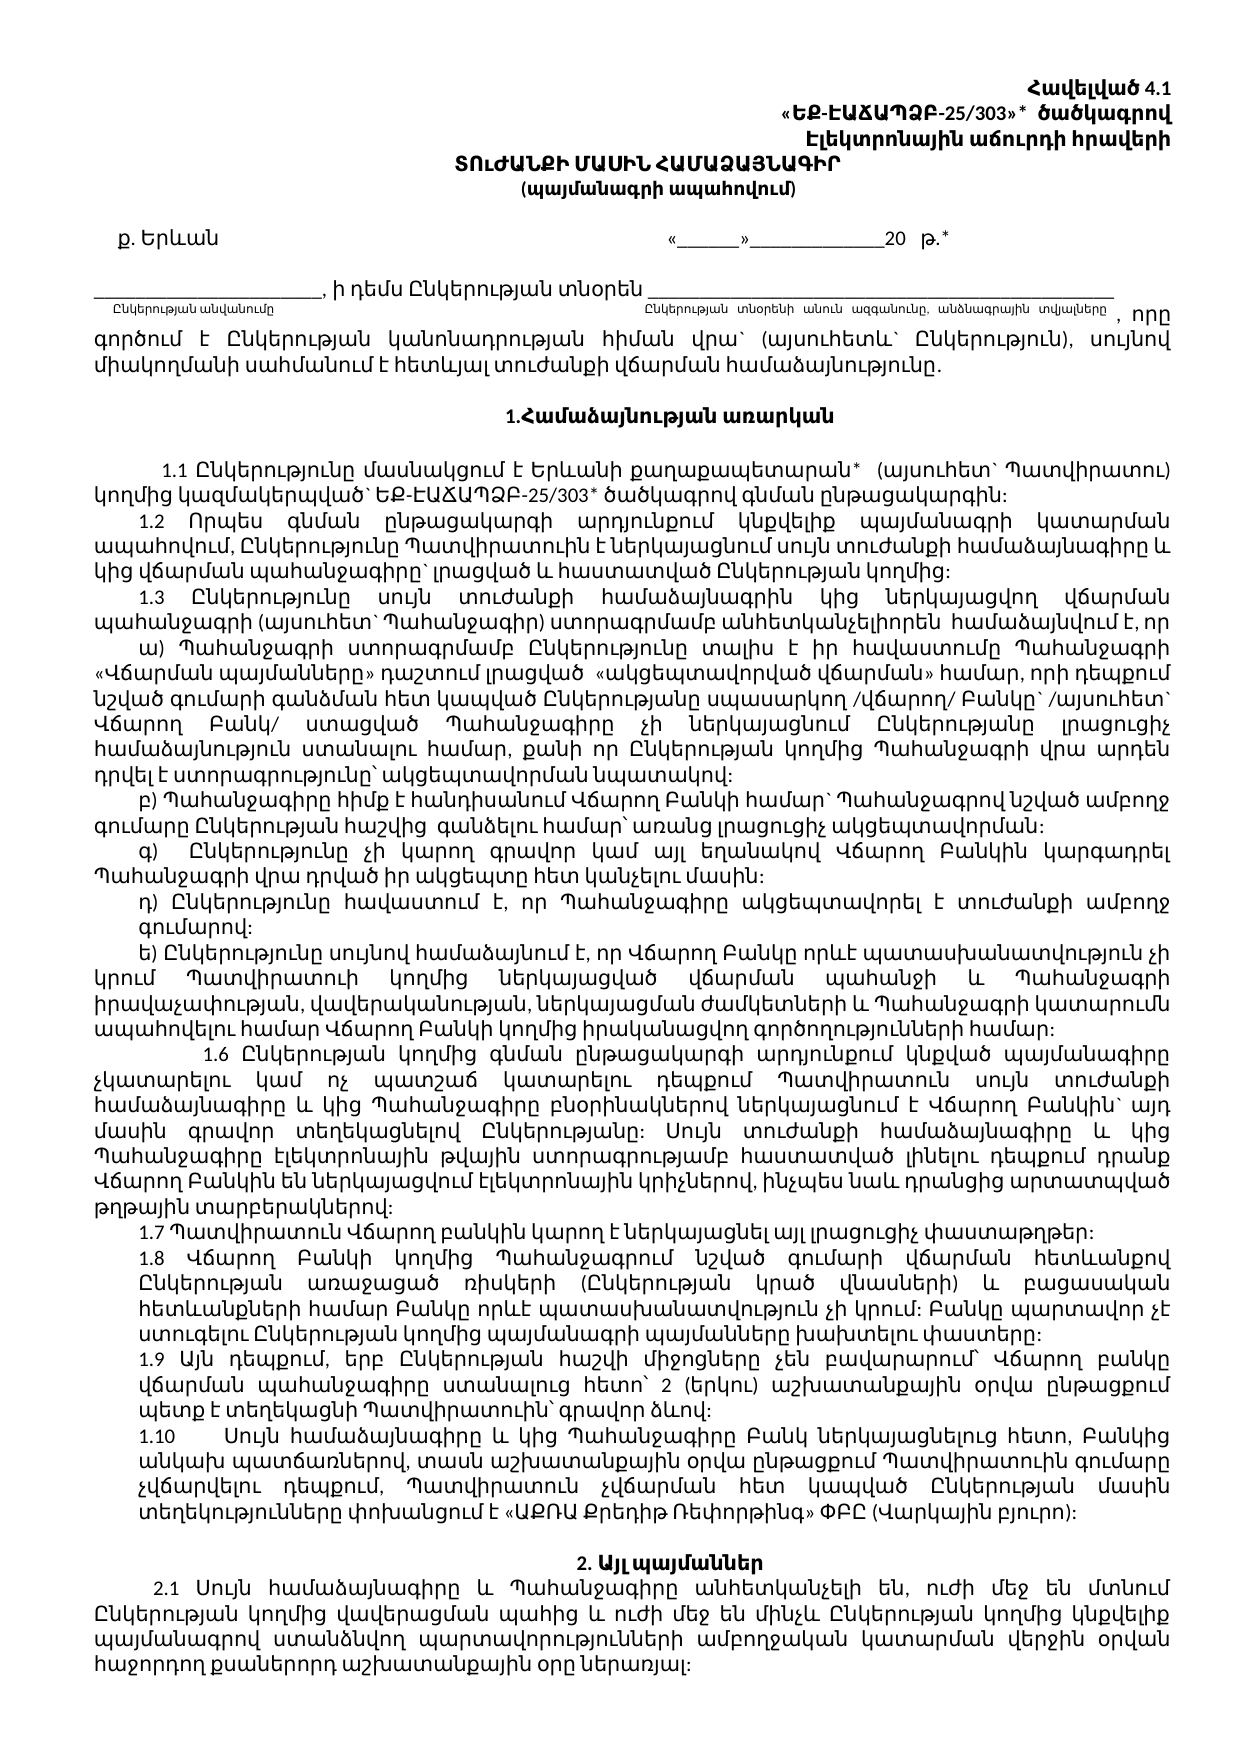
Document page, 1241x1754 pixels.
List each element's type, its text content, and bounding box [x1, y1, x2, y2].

text գ) Ընկերությունը չի կարող գրավոր կամ այլ եղանակով Վճարող Բանկին կարգադրել Պահանջագրի վրա դրված իր ակցեպտը հետ կանչելու մասին: [94, 838, 1171, 889]
text ՏՈւԺԱՆՔԻ ՄԱՍԻՆ ՀԱՄԱՁԱՅՆԱԳԻՐ [94, 151, 1171, 177]
text բ) Պահանջագիրը հիմք է հանդիսանում Վճարող Բանկի համար` Պահանջագրով նշված ամբողջ գումարը Ընկերության հաշվից գանձելու համար՝ առանց լրացուցիչ ակցեպտավորման: [94, 787, 1171, 838]
text 2. Այլ պայմաններ [169, 1550, 1171, 1575]
text 1.7 Պատվիրատուն Վճարող բանկին կարող է ներկայացնել այլ լրացուցիչ փաստաթղթեր: [138, 1219, 1171, 1245]
text 2.1 Սույն համաձայնագիրը և Պահանջագիրը անհետկանչելի են, ուժի մեջ են մտնում Ընկերության կողմից վավերացման պահից և ուժի մեջ են մինչև Ընկերության կողմից կնքվելիք պայմանագրով ստանձնվող պարտավորությունների ամբողջական կատարման վերջին օրվան հաջորդող քսաներորդ աշխատանքային օրը ներառյալ: [94, 1575, 1171, 1677]
text 1.6 Ընկերության կողմից գնման ընթացակարգի արդյունքում կնքված պայմանագիրը չկատարելու կամ ոչ պատշաճ կատարելու դեպքում Պատվիրատուն սույն տուժանքի համաձայնագիրը և կից Պահանջագիրը բնօրինակներով ներկայացնում է Վճարող Բանկին` այդ մասին գրավոր տեղեկացնելով Ընկերությանը: Սույն տուժանքի համաձայնագիրը և կից Պահանջագիրը էլեկտրոնային թվային ստորագրությամբ հաստատված լինելու դեպքում դրանք Վճարող Բանկին են ներկայացվում էլեկտրոնային կրիչներով, ինչպես նաև դրանցից արտատպված թղթային տարբերակներով: [94, 1042, 1171, 1219]
text ա) Պահանջագրի ստորագրմամբ Ընկերությունը տալիս է իր հավաստումը Պահանջագրի «Վճարման պայմանները» դաշտում լրացված «ակցեպտավորված վճարման» համար, որի դեպքում նշված գումարի գանձման հետ կապված Ընկերությանը սպասարկող /վճարող/ Բանկը` /այսուհետ` Վճարող Բանկ/ ստացված Պահանջագիրը չի ներկայացնում Ընկերությանը լրացուցիչ համաձայնություն ստանալու համար, քանի որ Ընկերության կողմից Պահանջագրի վրա արդեն դրվել է ստորագրությունը՝ ակցեպտավորման նպատակով: [94, 635, 1171, 787]
text «ԵՔ-ԷԱՃԱՊՁԲ-25/303»* ծածկագրով [94, 100, 1171, 126]
text Էլեկտրոնային աճուրդի հրավերի [94, 126, 1171, 151]
text 1.10 Սույն համաձայնագիրը և կից Պահանջագիրը Բանկ ներկայացնելուց հետո, Բանկից անկախ պատճառներով, տասն աշխատանքային օրվա ընթացքում Պատվիրատուին գումարը չվճարվելու դեպքում, Պատվիրատուն չվճարման հետ կապված Ընկերության մասին տեղեկությունները փոխանցում է «ԱՔՌԱ Քրեդիթ Ռեփորթինգ» ՓԲԸ (Վարկային բյուրո): [138, 1423, 1171, 1524]
text 1.2 Որպես գնման ընթացակարգի արդյունքում կնքվելիք պայմանագրի կատարման ապահովում, Ընկերությունը Պատվիրատուին է ներկայացնում սույն տուժանքի համաձայնագիրը և կից վճարման պահանջագիրը` լրացված և հաստատված Ընկերության կողմից: [94, 508, 1171, 584]
text ք. Երևան «______»_____________20 թ.* [94, 225, 1171, 250]
text 1.8 Վճարող Բանկի կողմից Պահանջագրում նշված գումարի վճարման հետևանքով Ընկերության առաջացած ռիսկերի (Ընկերության կրած վնասների) և բացասական հետևանքների համար Բանկը որևէ պատասխանատվություն չի կրում: Բանկը պարտավոր չէ ստուգելու Ընկերության կողմից պայմանագրի պայմանները խախտելու փաստերը: [138, 1245, 1171, 1347]
text Ընկերության անվանումը Ընկերության տնօրենի անուն ազգանունը, անձնագրային տվյալները , որը գործում է Ընկերության կանոնադրության հիման վրա` (այսուհետև` Ընկերություն), սույնով միակողմանի սահմանում է հետևյալ տուժանքի վճարման համաձայնությունը. [94, 301, 1171, 377]
text 1.1 Ընկերությունը մասնակցում է Երևանի քաղաքապետարան* (այսուհետ` Պատվիրատու) կողմից կազմակերպված` ԵՔ-ԷԱՃԱՊՁԲ-25/303* ծածկագրով գնման ընթացակարգին: [94, 457, 1171, 508]
text 1.Համաձայնության առարկան [169, 403, 1171, 428]
text դ) Ընկերությունը հավաստում է, որ Պահանջագիրը ակցեպտավորել է տուժանքի ամբողջ գումարով: [138, 889, 1171, 940]
text 1.3 Ընկերությունը սույն տուժանքի համաձայնագրին կից ներկայացվող վճարման պահանջագրի (այսուհետ` Պահանջագիր) ստորագրմամբ անհետկանչելիորեն համաձայնվում է, որ [94, 584, 1171, 635]
text ե) Ընկերությունը սույնով համաձայնում է, որ Վճարող Բանկը որևէ պատասխանատվություն չի կրում Պատվիրատուի կողմից ներկայացված վճարման պահանջի և Պահանջագրի իրավաչափության, վավերականության, ներկայացման ժամկետների և Պահանջագրի կատարումն ապահովելու համար Վճարող Բանկի կողմից իրականացվող գործողությունների համար: [94, 940, 1171, 1042]
text ______________________, ի դեմս Ընկերության տնօրեն _____________________________________________ [94, 276, 1171, 301]
text (պայմանագրի ապահովում) [94, 177, 1171, 199]
text 1.9 Այն դեպքում, երբ Ընկերության հաշվի միջոցները չեն բավարարում՝ Վճարող բանկը վճարման պահանջագիրը ստանալուց հետո՝ 2 (երկու) աշխատանքային օրվա ընթացքում պետք է տեղեկացնի Պատվիրատուին՝ գրավոր ձևով: [138, 1347, 1171, 1423]
text Հավելված 4.1 [94, 75, 1171, 100]
